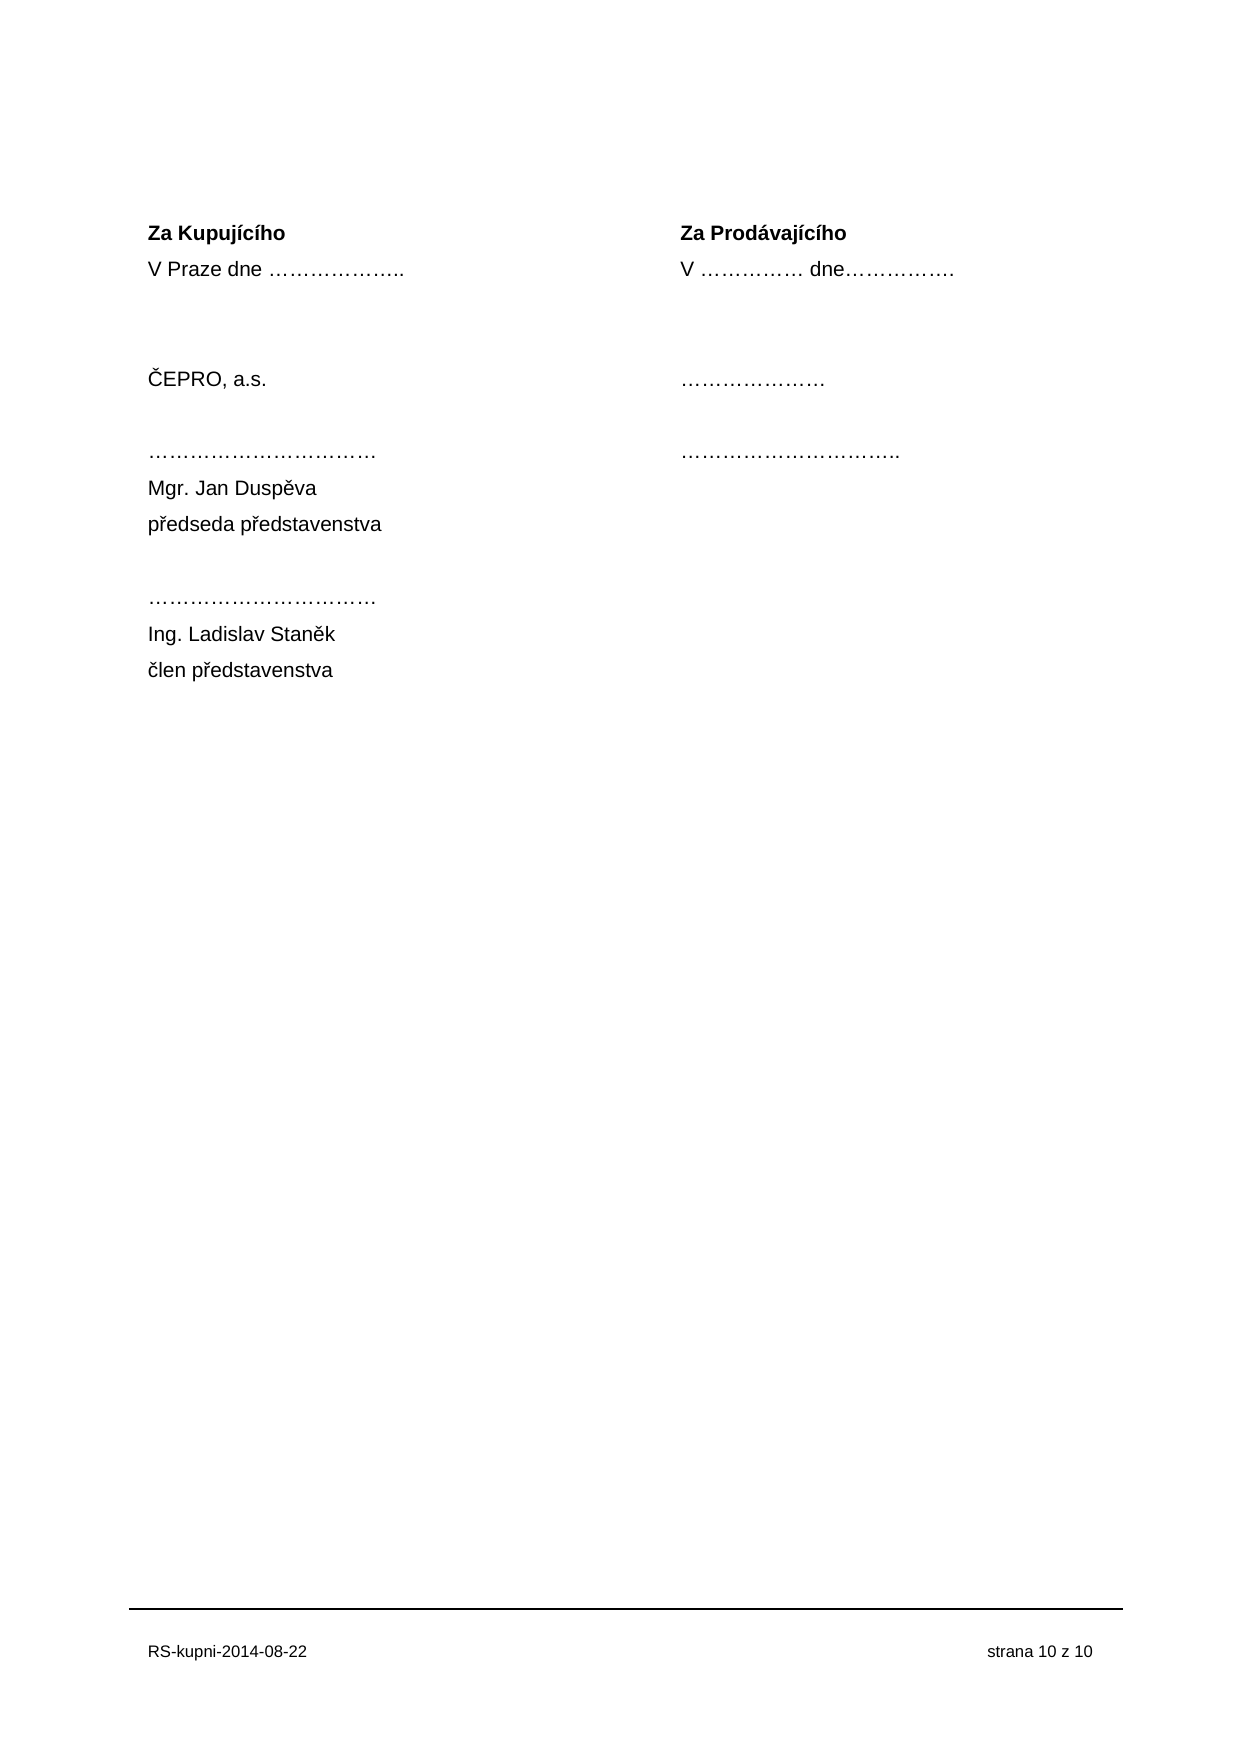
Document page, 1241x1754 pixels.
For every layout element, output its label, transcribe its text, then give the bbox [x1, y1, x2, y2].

text Ing. Ladislav Staněk [148, 622, 1122, 646]
text Za Kupujícího Za Prodávajícího [148, 221, 1122, 244]
text člen představenstva [148, 658, 1122, 682]
text …………………………… [148, 585, 1122, 609]
text …………………………… ………………………….. [148, 439, 1122, 463]
text V Praze dne ……………….. V …………… dne……………. [148, 257, 1122, 281]
text ČEPRO, a.s. ………………… [148, 366, 1122, 390]
text Mgr. Jan Duspěva [148, 476, 1122, 500]
text předseda představenstva [148, 512, 1122, 536]
